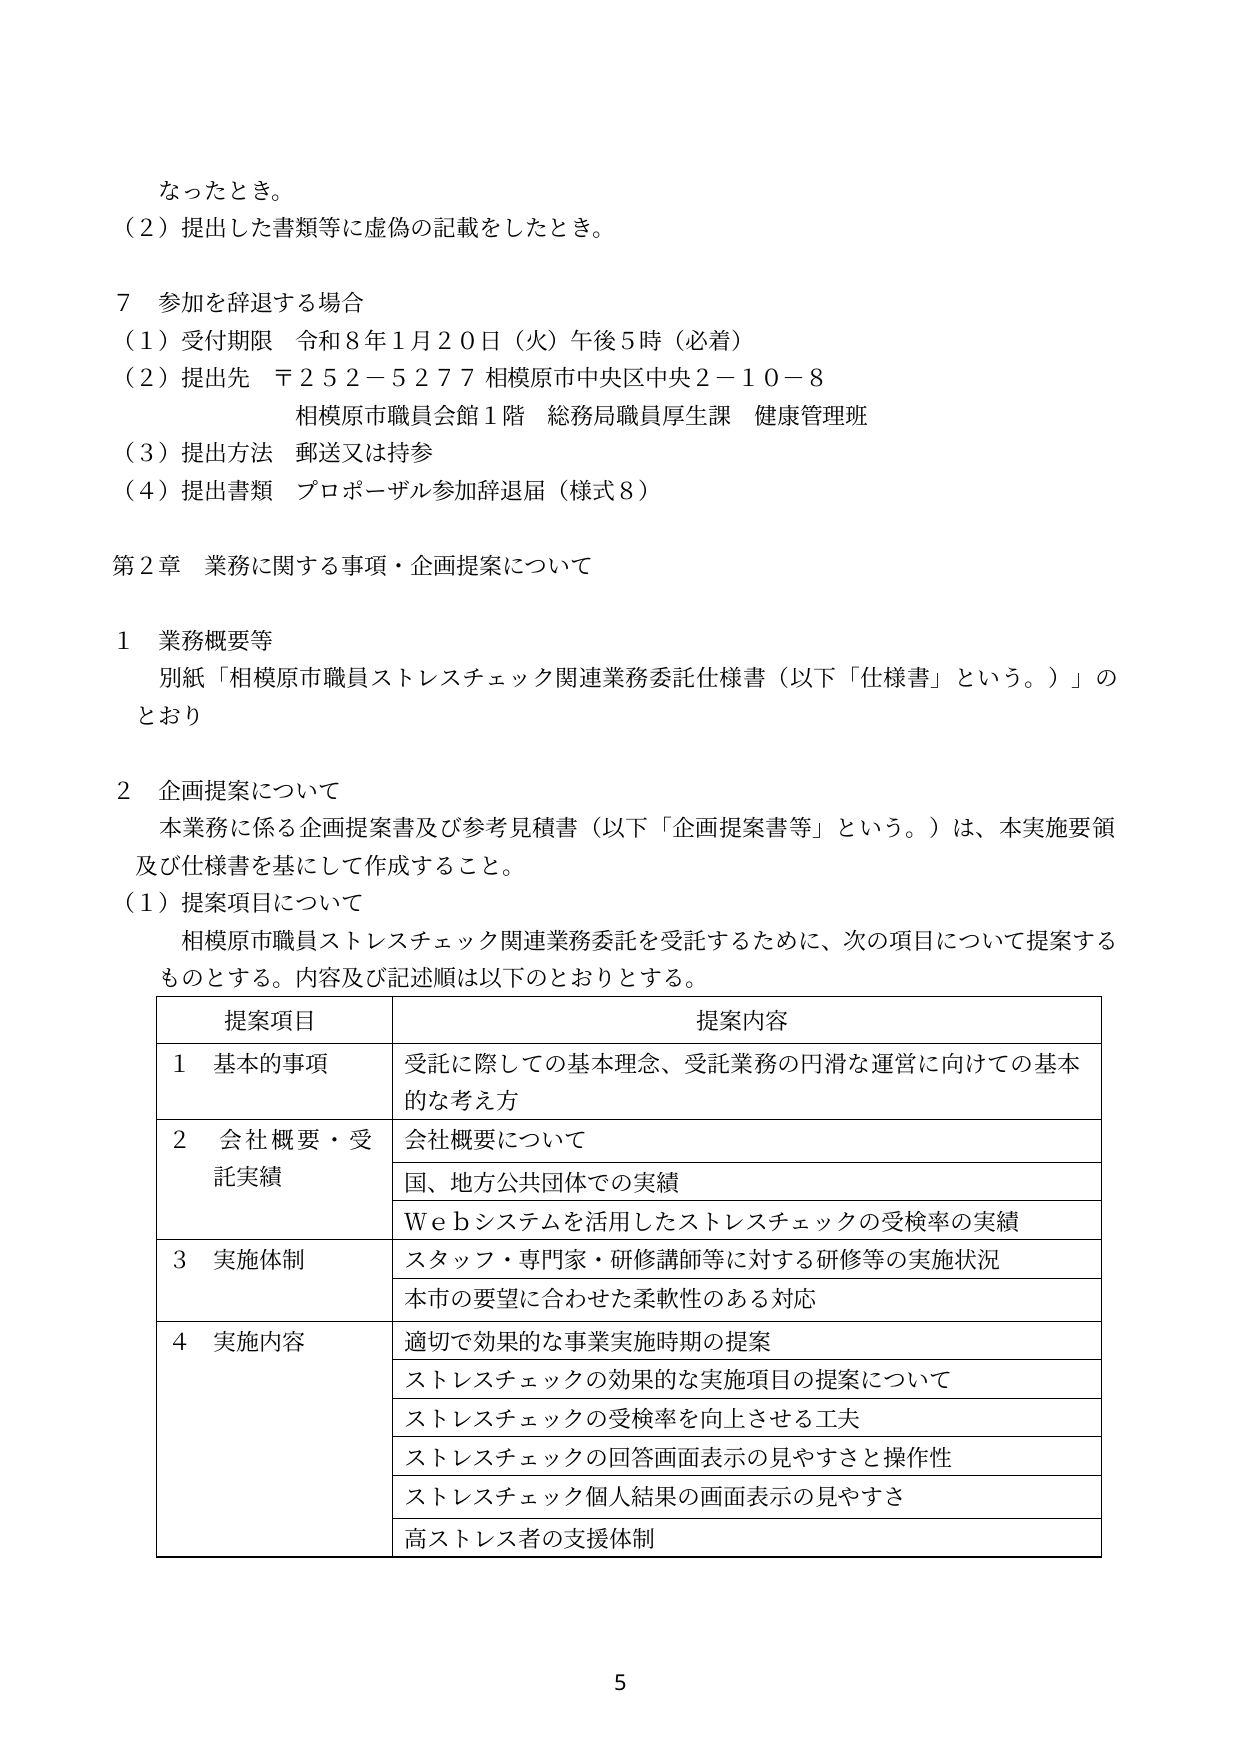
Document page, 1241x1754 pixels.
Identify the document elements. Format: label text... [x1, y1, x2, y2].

table_header 提案内容 [393, 997, 1101, 1043]
table_cell ストレスチェックの効果的な実施項目の提案について [393, 1360, 1101, 1398]
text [112, 171, 1119, 208]
table_cell ストレスチェック個人結果の画面表示の見やすさ [393, 1476, 1101, 1518]
table_cell 受託に際しての基本理念、受託業務の円滑な運営に向けての基本的な考え方 [393, 1044, 1101, 1119]
table_cell 高ストレス者の支援体制 [393, 1519, 1101, 1556]
table_cell ４ 実施内容 [157, 1322, 392, 1556]
table_header 提案項目 [157, 997, 392, 1043]
text １ 業務概要等 [112, 621, 1119, 658]
text （３）提出方法 郵送又は持参 [112, 433, 1119, 471]
text 別紙「相模原市職員ストレスチェック関連業務委託仕様書（以下「仕様書」という。）」のとおり [112, 658, 1119, 733]
table_cell １ 基本的事項 [157, 1044, 392, 1119]
text （１）受付期限 令和８年１月２０日（火）午後５時（必着） [112, 321, 1119, 358]
table_cell 本市の要望に合わせた柔軟性のある対応 [393, 1279, 1101, 1321]
text ７ 参加を辞退する場合 [112, 283, 1119, 321]
table_cell Ｗｅｂシステムを活用したストレスチェックの受検率の実績 [393, 1201, 1101, 1239]
table_cell ストレスチェックの回答画面表示の見やすさと操作性 [393, 1437, 1101, 1475]
text （２）提出先 〒２５２－５２７７ 相模原市中央区中央２－１０－８ [112, 358, 1119, 396]
table_cell ２ 会社概要・受託実績 [157, 1120, 392, 1239]
text 第２章 業務に関する事項・企画提案について [112, 546, 1119, 583]
text 相模原市職員会館１階 総務局職員厚生課 健康管理班 [112, 396, 1119, 433]
table_cell ストレスチェックの受検率を向上させる工夫 [393, 1399, 1101, 1436]
table_cell スタッフ・専門家・研修講師等に対する研修等の実施状況 [393, 1240, 1101, 1278]
text （２）提出した書類等に虚偽の記載をしたとき。 [112, 208, 1119, 246]
text （４）提出書類 プロポーザル参加辞退届（様式８） [112, 471, 1119, 508]
text 相模原市職員ストレスチェック関連業務委託を受託するために、次の項目について提案するものとする。内容及び記述順は以下のとおりとする。 [112, 921, 1119, 996]
text 本業務に係る企画提案書及び参考見積書（以下「企画提案書等」という。）は、本実施要領及び仕様書を基にして作成すること。 [112, 808, 1119, 883]
table_cell 国、地方公共団体での実績 [393, 1163, 1101, 1200]
table_cell ３ 実施体制 [157, 1240, 392, 1321]
table_cell 適切で効果的な事業実施時期の提案 [393, 1322, 1101, 1359]
text （１）提案項目について [112, 883, 1119, 921]
table_cell 会社概要について [393, 1120, 1101, 1162]
text ２ 企画提案について [112, 771, 1119, 808]
